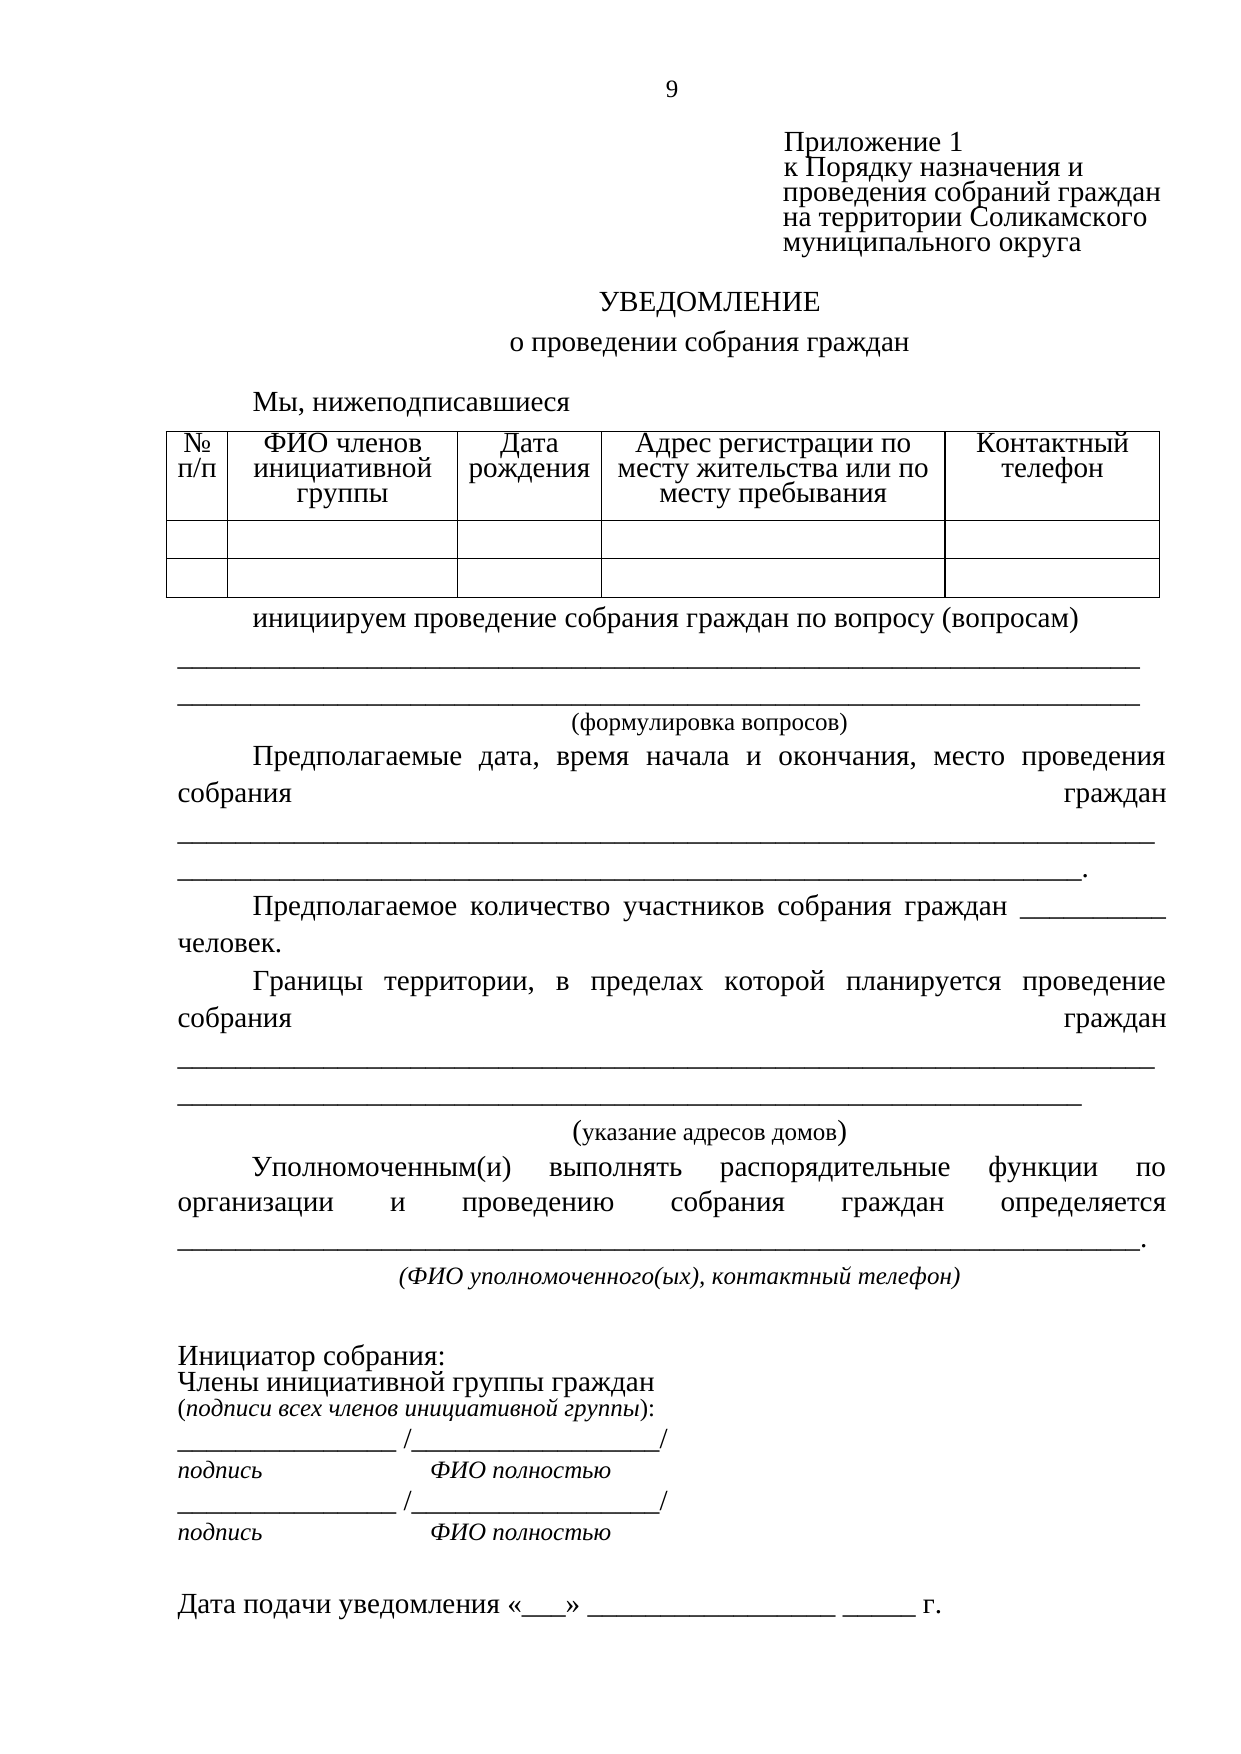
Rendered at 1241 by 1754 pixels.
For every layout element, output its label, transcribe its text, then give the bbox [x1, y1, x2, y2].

text _______________ /_________________/ [177, 1421, 1167, 1455]
table_header Адрес регистрации по месту жительства или по месту пребывания [602, 432, 944, 520]
table_cell [602, 521, 944, 558]
text Мы, нижеподписавшиеся [177, 381, 1167, 419]
table_cell [458, 559, 601, 597]
table_cell [602, 559, 944, 597]
text Инициатор собрания: [177, 1338, 1167, 1371]
table_cell [458, 521, 601, 558]
text Предполагаемое количество участников собрания граждан __________ человек. [177, 885, 1167, 960]
table_cell [228, 559, 457, 597]
table_header Контактный телефон [946, 432, 1159, 520]
text __________________________________________________________________ [177, 635, 1167, 673]
table_header Дата рождения [458, 432, 601, 520]
text (ФИО уполномоченного(ых), контактный телефон) [327, 1254, 1167, 1292]
table_cell [946, 521, 1159, 558]
table_cell [167, 559, 227, 597]
table_header ФИО членов инициативной группы [228, 432, 457, 520]
text Границы территории, в пределах которой планируется проведение собрания граждан _________________________________________________________________________________________________________________________________ [177, 960, 1167, 1110]
text о проведении собрания граждан [177, 331, 1167, 356]
text Предполагаемые дата, время начала и окончания, место проведения собрания граждан _________________________________________________________________________________________________________________________________. [177, 735, 1167, 885]
text _______________ /_________________/ [177, 1483, 1167, 1517]
text Члены инициативной группы граждан [177, 1371, 1167, 1396]
text УВЕДОМЛЕНИЕ [177, 281, 1167, 319]
text подпись ФИО полностью [177, 1517, 1167, 1546]
text __________________________________________________________________ [177, 673, 1167, 710]
text (указание адресов домов) [177, 1110, 1167, 1148]
text Приложение 1 [783, 131, 1167, 156]
table_header № п/п [167, 432, 227, 520]
text к Порядку назначения и проведения собраний граждан на территории Соликамского муниципального округа [783, 156, 1167, 256]
text Дата подачи уведомления «___» _________________ _____ г. [177, 1583, 1167, 1621]
text подпись ФИО полностью [177, 1455, 1167, 1483]
text (формулировка вопросов) [177, 710, 1167, 735]
table_cell [167, 521, 227, 558]
text (подписи всех членов инициативной группы): [177, 1396, 1167, 1421]
table_cell [946, 559, 1159, 597]
text Уполномоченным(и) выполнять распорядительные функции по организации и проведению собрания граждан определяется __________________________________________________________________. [177, 1148, 1167, 1254]
table_cell [228, 521, 457, 558]
text инициируем проведение собрания граждан по вопросу (вопросам) [177, 598, 1167, 635]
